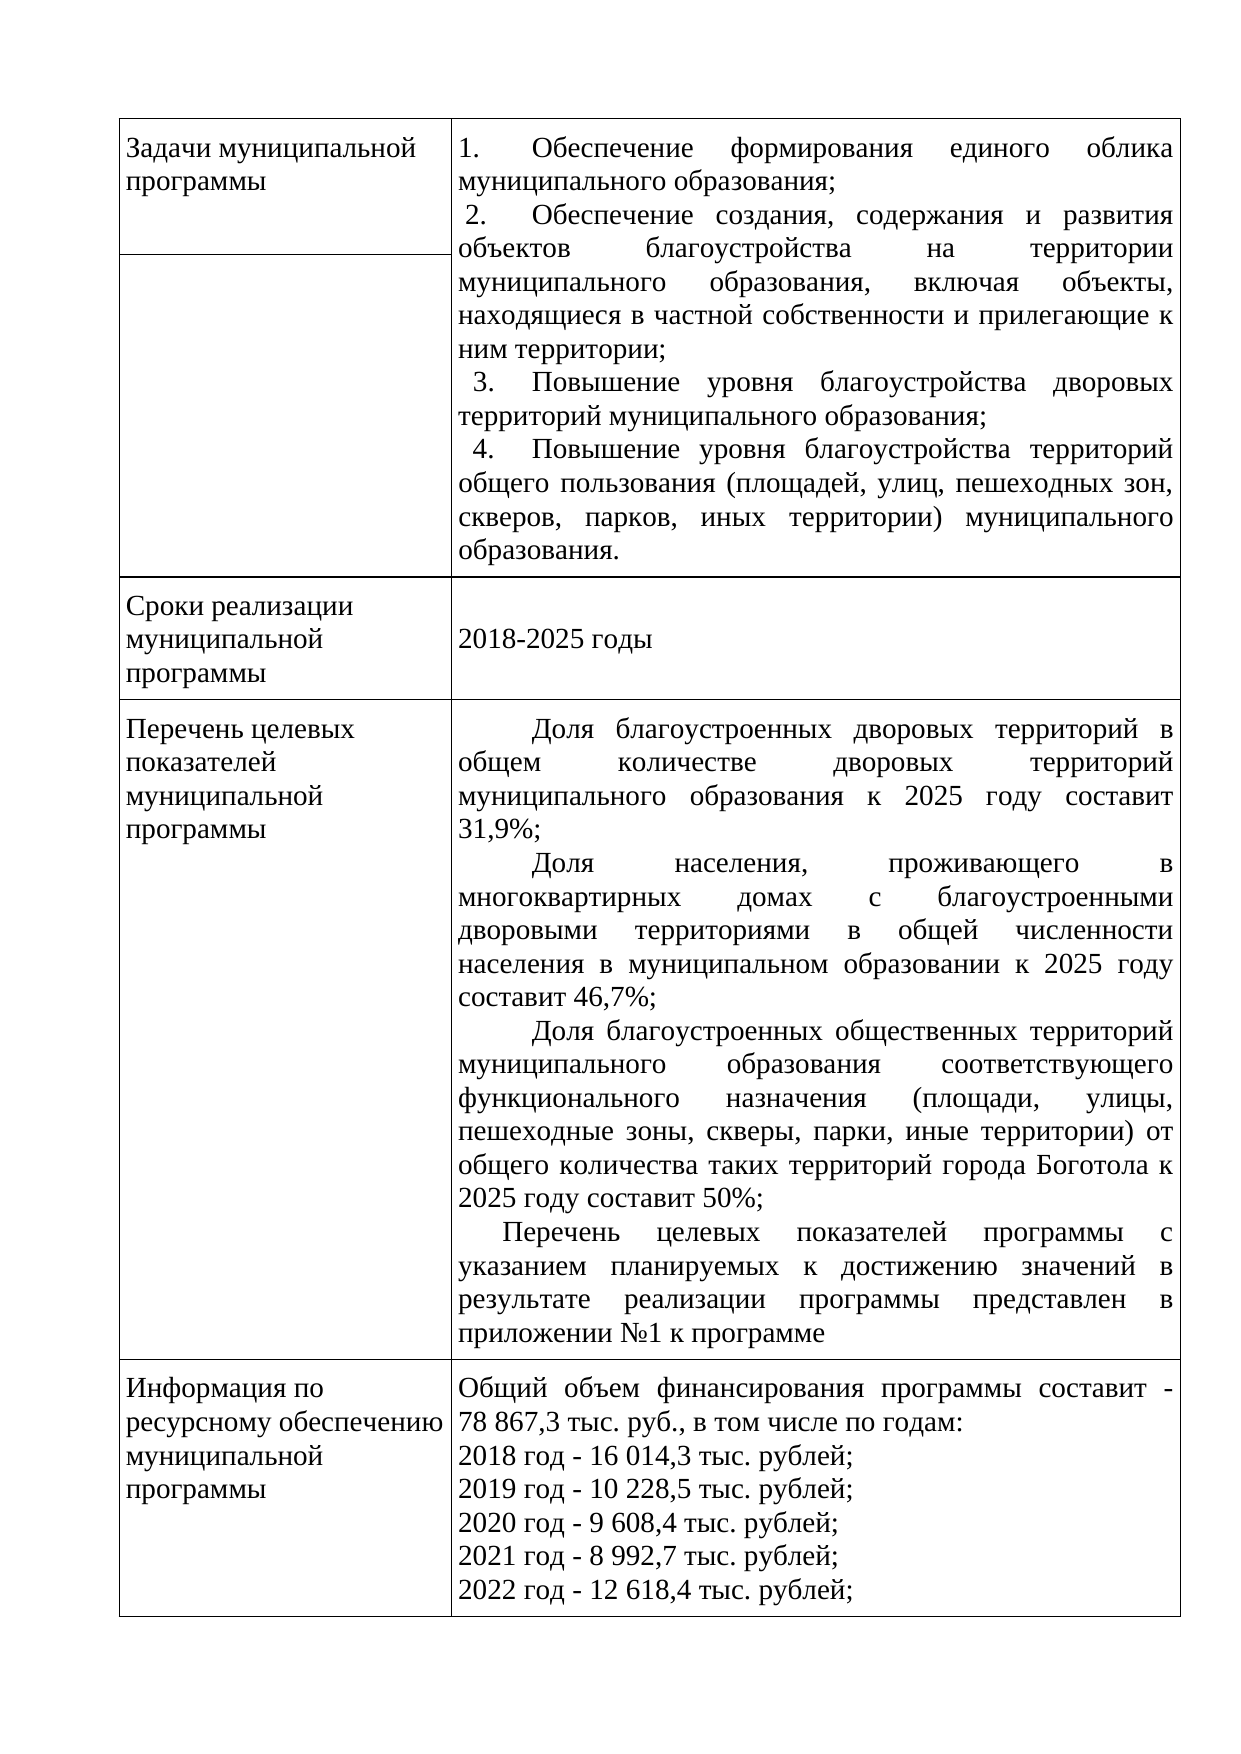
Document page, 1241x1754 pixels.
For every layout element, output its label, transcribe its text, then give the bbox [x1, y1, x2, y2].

table_cell Сроки реализации муниципальной программы [120, 578, 451, 699]
table_cell [120, 255, 451, 576]
table_cell Доля благоустроенных дворовых территорий в общем количестве дворовых территорий муниципального образования к 2025 году составит 31,9%; Доля населения, проживающего в многоквартирных домах с благоустроенными дворовыми территориями в общей численности населения в муниципальном образовании к 2025 году составит 46,7%; Доля благоустроенных общественных территорий муниципального образования соответствующего функционального назначения (площади, улицы, пешеходные зоны, скверы, парки, иные территории) от общего количества таких территорий города Боготола к 2025 году составит 50%; Перечень целевых показателей программы с указанием планируемых к достижению значений в результате реализации программы представлен в приложении №1 к программе [452, 700, 1180, 1359]
table_cell Перечень целевых показателей муниципальной программы [120, 700, 451, 1359]
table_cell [120, 1360, 451, 1616]
table_cell Задачи муниципальной программы [120, 119, 451, 254]
table_cell Обеспечение формирования единого облика муниципального образования; Обеспечение создания, содержания и развития объектов благоустройства на территории муниципального образования, включая объекты, находящиеся в частной собственности и прилегающие к ним территории; Повышение уровня благоустройства дворовых территорий муниципального образования; Повышение уровня благоустройства территорий общего пользования (площадей, улиц, пешеходных зон, скверов, парков, иных территории) муниципального образования. [452, 119, 1180, 576]
table_cell 2018-2025 годы [452, 578, 1180, 699]
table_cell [452, 1360, 1180, 1616]
